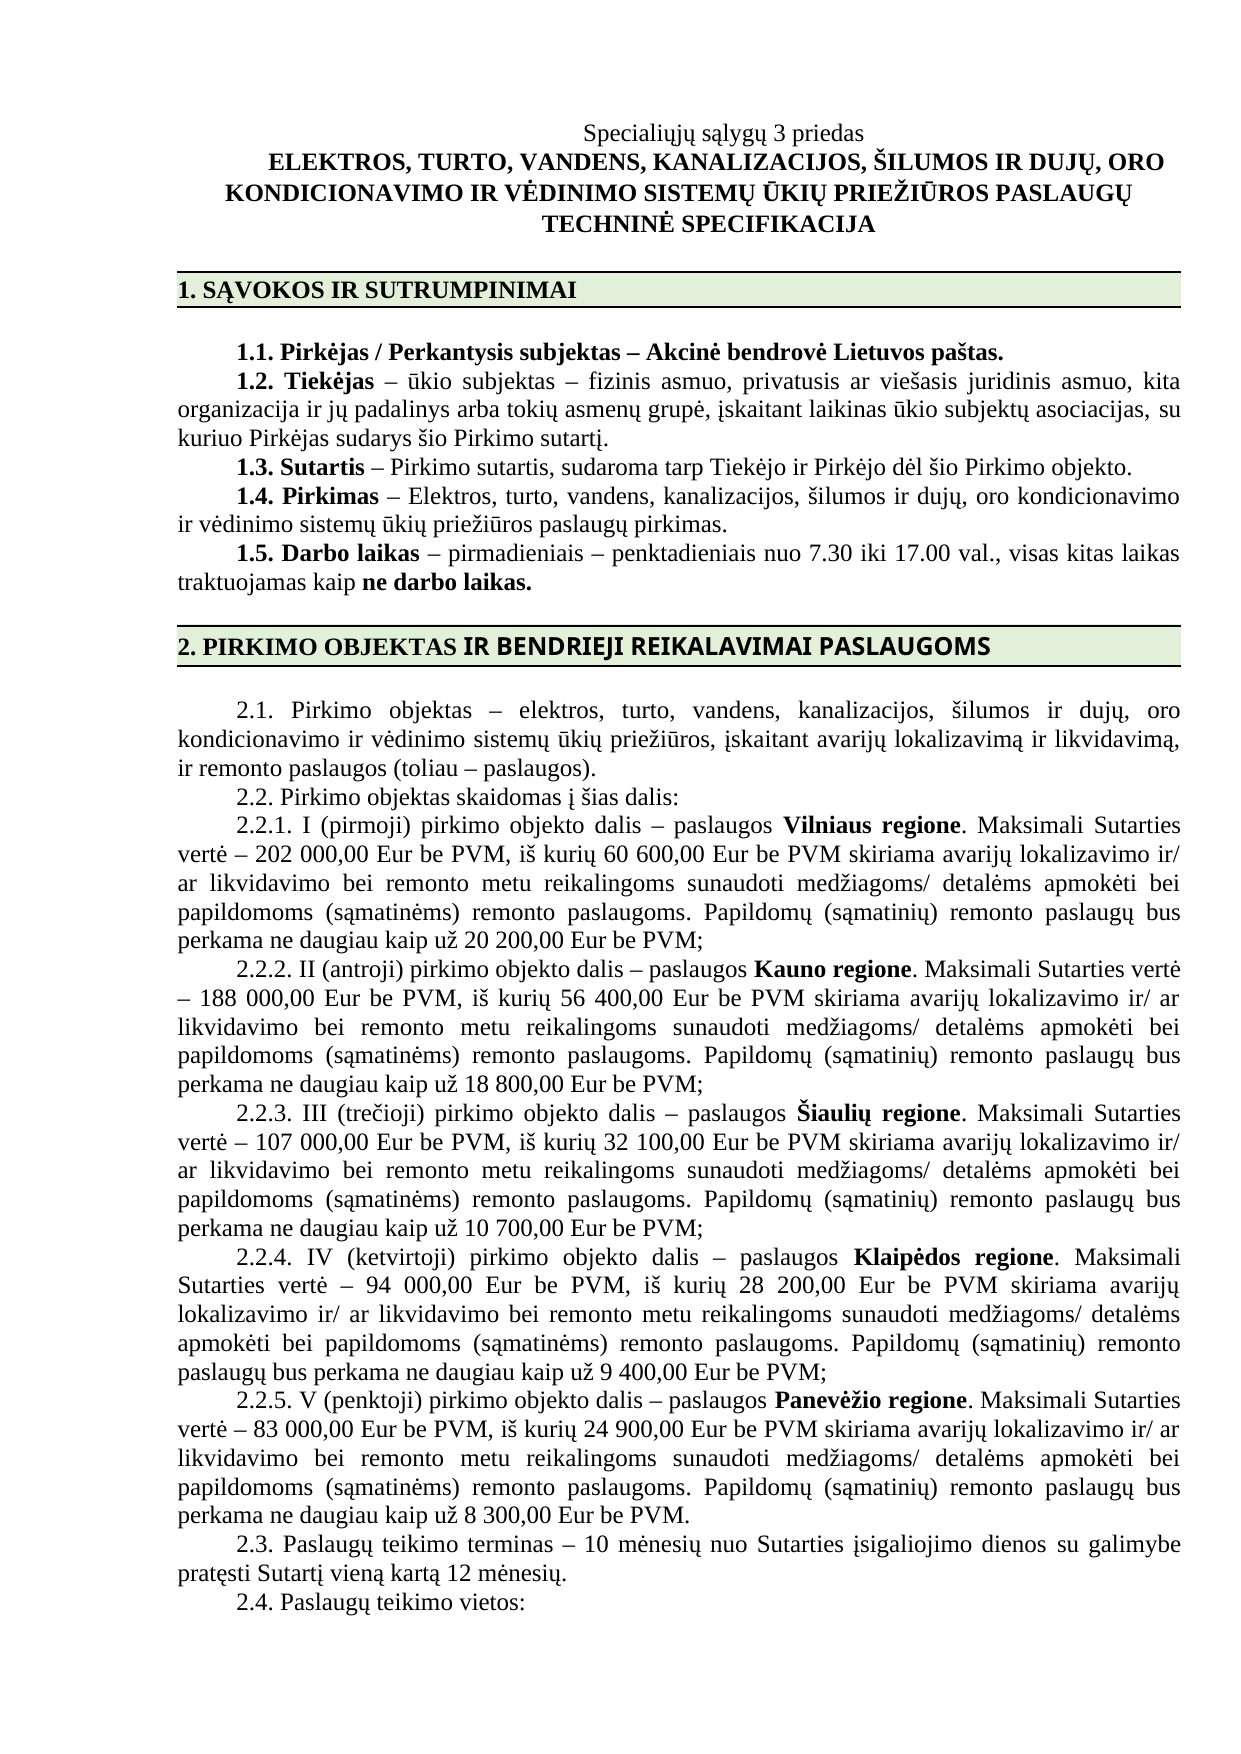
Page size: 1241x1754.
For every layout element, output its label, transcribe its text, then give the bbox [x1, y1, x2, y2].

list 2.2.2. II (antroji) pirkimo objekto dalis – paslaugos Kauno regione. Maksimali Sutarties vertė – 188 000,00 Eur be PVM, iš kurių 56 400,00 Eur be PVM skiriama avarijų lokalizavimo ir/ ar likvidavimo bei remonto metu reikalingoms sunaudoti medžiagoms/ detalėms apmokėti bei papildomoms (sąmatinėms) remonto paslaugoms. Papildomų (sąmatinių) remonto paslaugų bus perkama ne daugiau kaip už 18 800,00 Eur be PVM; [177, 954, 1181, 1098]
text TECHNINĖ SPECIFIKACIJA [177, 209, 1181, 238]
list 2.2.3. III (trečioji) pirkimo objekto dalis – paslaugos Šiaulių regione. Maksimali Sutarties vertė – 107 000,00 Eur be PVM, iš kurių 32 100,00 Eur be PVM skiriama avarijų lokalizavimo ir/ ar likvidavimo bei remonto metu reikalingoms sunaudoti medžiagoms/ detalėms apmokėti bei papildomoms (sąmatinėms) remonto paslaugoms. Papildomų (sąmatinių) remonto paslaugų bus perkama ne daugiau kaip už 10 700,00 Eur be PVM; [177, 1098, 1181, 1242]
list 2.2.4. IV (ketvirtoji) pirkimo objekto dalis – paslaugos Klaipėdos regione. Maksimali Sutarties vertė – 94 000,00 Eur be PVM, iš kurių 28 200,00 Eur be PVM skiriama avarijų lokalizavimo ir/ ar likvidavimo bei remonto metu reikalingoms sunaudoti medžiagoms/ detalėms apmokėti bei papildomoms (sąmatinėms) remonto paslaugoms. Papildomų (sąmatinių) remonto paslaugų bus perkama ne daugiau kaip už 9 400,00 Eur be PVM; [177, 1242, 1181, 1386]
list 2.3. Paslaugų teikimo terminas – 10 mėnesių nuo Sutarties įsigaliojimo dienos su galimybe pratęsti Sutartį vieną kartą 12 mėnesių. [177, 1529, 1181, 1587]
list 2.2. Pirkimo objektas skaidomas į šias dalis: [177, 782, 1181, 811]
text 1.4. Pirkimas – Elektros, turto, vandens, kanalizacijos, šilumos ir dujų, oro kondicionavimo ir vėdinimo sistemų ūkių priežiūros paslaugų pirkimas. [177, 481, 1181, 538]
text Specialiųjų sąlygų 3 priedas [177, 118, 1181, 147]
list 2.2.1. I (pirmoji) pirkimo objekto dalis – paslaugos Vilniaus regione. Maksimali Sutarties vertė – 202 000,00 Eur be PVM, iš kurių 60 600,00 Eur be PVM skiriama avarijų lokalizavimo ir/ ar likvidavimo bei remonto metu reikalingoms sunaudoti medžiagoms/ detalėms apmokėti bei papildomoms (sąmatinėms) remonto paslaugoms. Papildomų (sąmatinių) remonto paslaugų bus perkama ne daugiau kaip už 20 200,00 Eur be PVM; [177, 811, 1181, 954]
text 2. PIRKIMO OBJEKTAS ir bendrieji reikalavimai paslaugoms [177, 627, 1181, 665]
text 1.2. Tiekėjas – ūkio subjektas – fizinis asmuo, privatusis ar viešasis juridinis asmuo, kita organizacija ir jų padalinys arba tokių asmenų grupė, įskaitant laikinas ūkio subjektų asociacijas, su kuriuo Pirkėjas sudarys šio Pirkimo sutartį. [177, 366, 1181, 452]
list 2.2.5. V (penktoji) pirkimo objekto dalis – paslaugos Panevėžio regione. Maksimali Sutarties vertė – 83 000,00 Eur be PVM, iš kurių 24 900,00 Eur be PVM skiriama avarijų lokalizavimo ir/ ar likvidavimo bei remonto metu reikalingoms sunaudoti medžiagoms/ detalėms apmokėti bei papildomoms (sąmatinėms) remonto paslaugoms. Papildomų (sąmatinių) remonto paslaugų bus perkama ne daugiau kaip už 8 300,00 Eur be PVM. [177, 1386, 1181, 1529]
text 1. SĄVOKOS IR SUTRUMPINIMAI [177, 273, 1181, 306]
text ELEKTROS, TURTO, VANDENS, KANALIZACIJOS, ŠILUMOS IR DUJŲ, ORO KONDICIONAVIMO IR VĖDINIMO SISTEMŲ ŪKIŲ PRIEŽIŪROS PASLAUGŲ [177, 147, 1181, 207]
list 2.1. Pirkimo objektas – elektros, turto, vandens, kanalizacijos, šilumos ir dujų, oro kondicionavimo ir vėdinimo sistemų ūkių priežiūros, įskaitant avarijų lokalizavimą ir likvidavimą, ir remonto paslaugos (toliau – paslaugos). [177, 696, 1181, 782]
text 1.1. Pirkėjas / Perkantysis subjektas – Akcinė bendrovė Lietuvos paštas. [177, 337, 1181, 366]
text 1.5. Darbo laikas – pirmadieniais – penktadieniais nuo 7.30 iki 17.00 val., visas kitas laikas traktuojamas kaip ne darbo laikas. [177, 538, 1181, 596]
list 2.4. Paslaugų teikimo vietos: [177, 1587, 1181, 1616]
text 1.3. Sutartis – Pirkimo sutartis, sudaroma tarp Tiekėjo ir Pirkėjo dėl šio Pirkimo objekto. [177, 452, 1181, 481]
